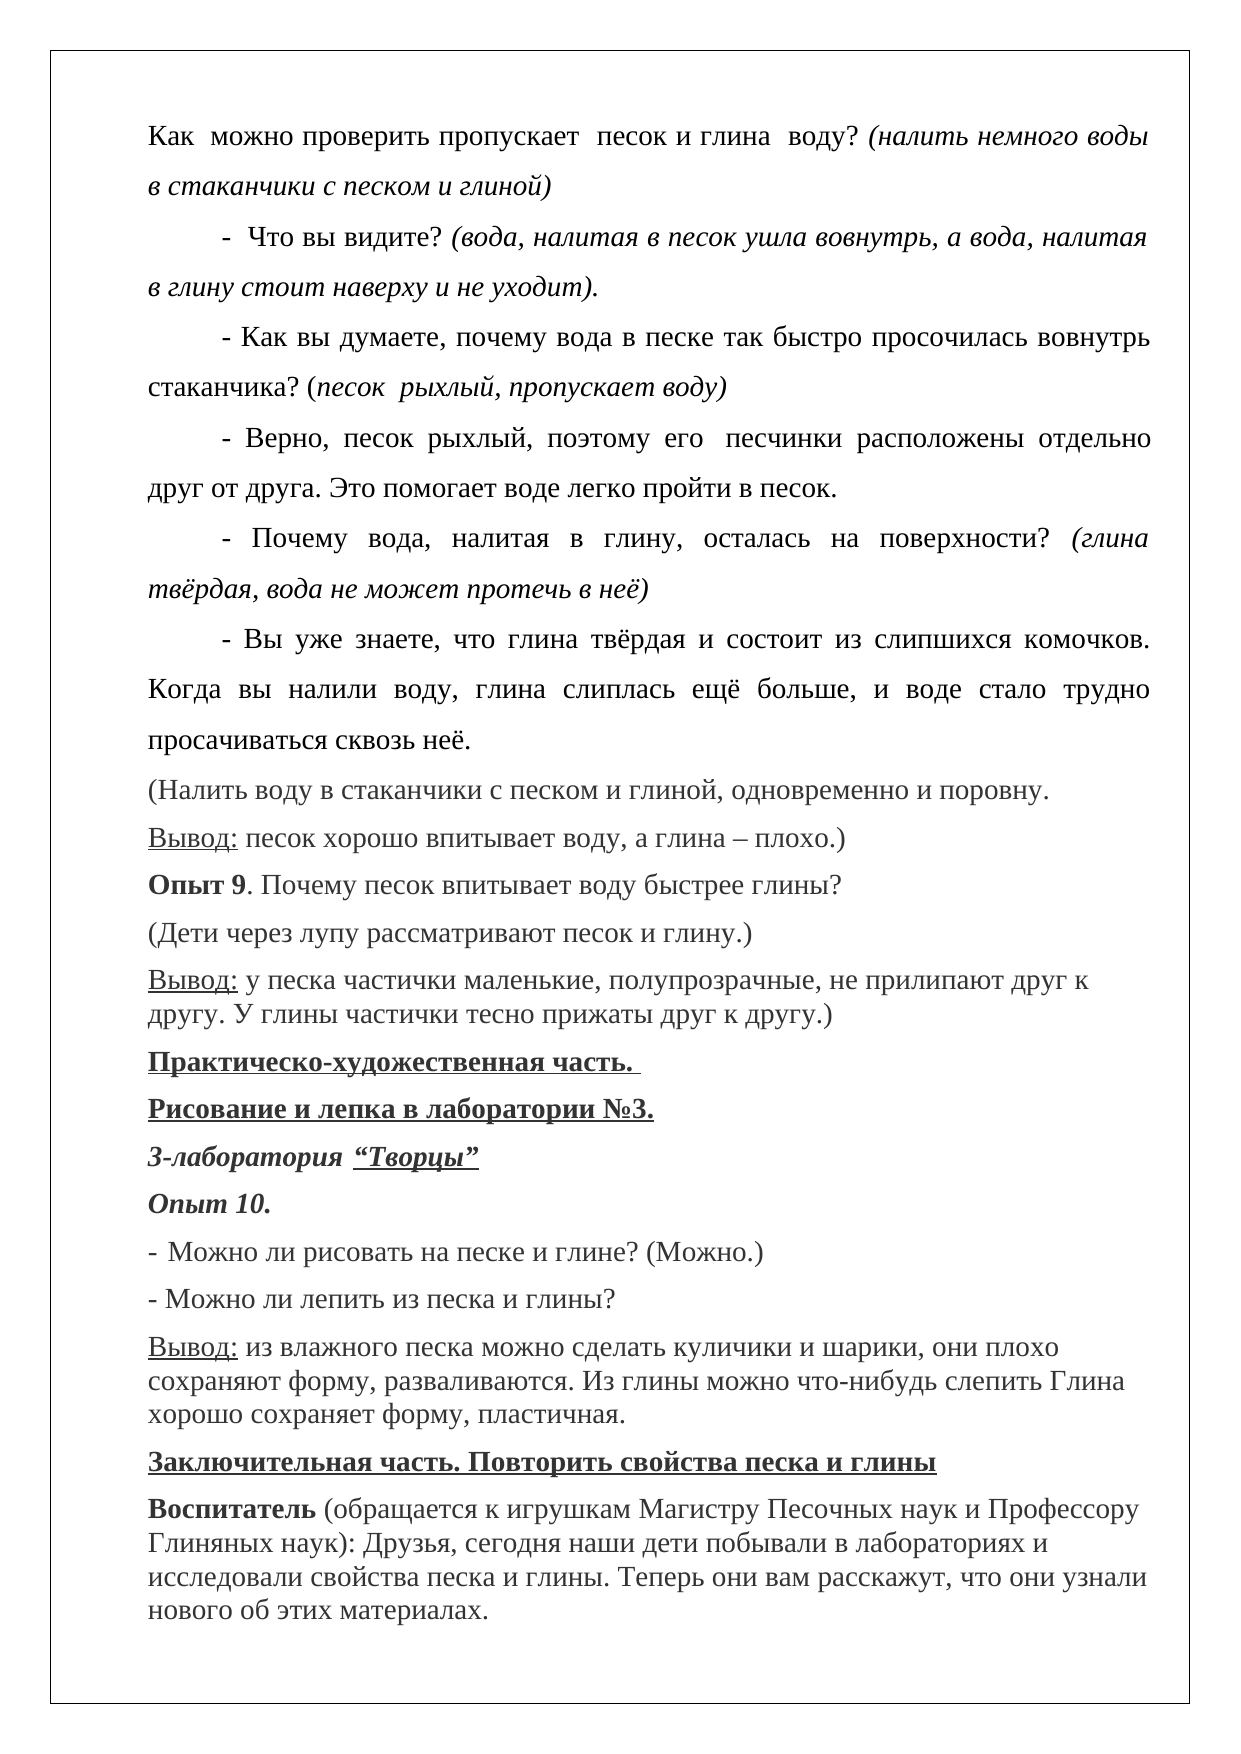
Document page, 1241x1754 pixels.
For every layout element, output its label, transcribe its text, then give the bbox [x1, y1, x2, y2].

text Опыт 10. [148, 1186, 1152, 1220]
text Вывод: песок хорошо впитывает воду, а глина – плохо.) [148, 820, 1152, 853]
text Опыт 9. Почему песок впитывает воду быстрее глины? [148, 867, 1152, 901]
text Вывод: у песка частички маленькие, полупрозрачные, не прилипают друг к другу. У глины частички тесно прижаты друг к другу.) [148, 962, 1152, 1029]
text 3-лаборатория “Творцы” [148, 1139, 1152, 1172]
text Воспитатель (обращается к игрушкам Магистру Песочных наук и Профессору Глиняных наук): Друзья, сегодня наши дети побывали в лабораториях и исследовали свойства песка и глины. Теперь они вам расскажут, что они узнали нового об этих материалах. [148, 1492, 1152, 1626]
text - Почему вода, налитая в глину, осталась на поверхности? (глина твёрдая, вода не может протечь в неё) [148, 521, 1152, 604]
text (Налить воду в стаканчики с песком и глиной, одновременно и поровну. [148, 772, 1152, 806]
text - Можно ли лепить из песка и глины? [148, 1282, 1152, 1315]
text Рисование и лепка в лаборатории №3. [148, 1091, 1152, 1125]
text Практическо-художественная часть. [148, 1044, 1152, 1077]
text - Что вы видите? (вода, налитая в песок ушла вовнутрь, а вода, налитая в глину стоит наверху и не уходит). [148, 219, 1152, 302]
text (Дети через лупу рассматривают песок и глину.) [148, 915, 1152, 948]
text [148, 118, 1152, 202]
text Заключительная часть. Повторить свойства песка и глины [148, 1444, 1152, 1477]
text - Вы уже знаете, что глина твёрдая и состоит из слипшихся комочков. Когда вы налили воду, глина слиплась ещё больше, и воде стало трудно просачиваться сквозь неё. [148, 621, 1152, 755]
text Вывод: из влажного песка можно сделать куличики и шарики, они плохо сохраняют форму, разваливаются. Из глины можно что-нибудь слепить Глина хорошо сохраняет форму, пластичная. [148, 1329, 1152, 1430]
text - Верно, песок рыхлый, поэтому его песчинки расположены отдельно друг от друга. Это помогает воде легко пройти в песок. [148, 420, 1152, 504]
text - Как вы думаете, почему вода в песке так быстро просочилась вовнутрь стаканчика? (песок рыхлый, пропускает воду) [148, 319, 1152, 403]
text - Можно ли рисовать на песке и глине? (Можно.) [148, 1234, 1152, 1268]
